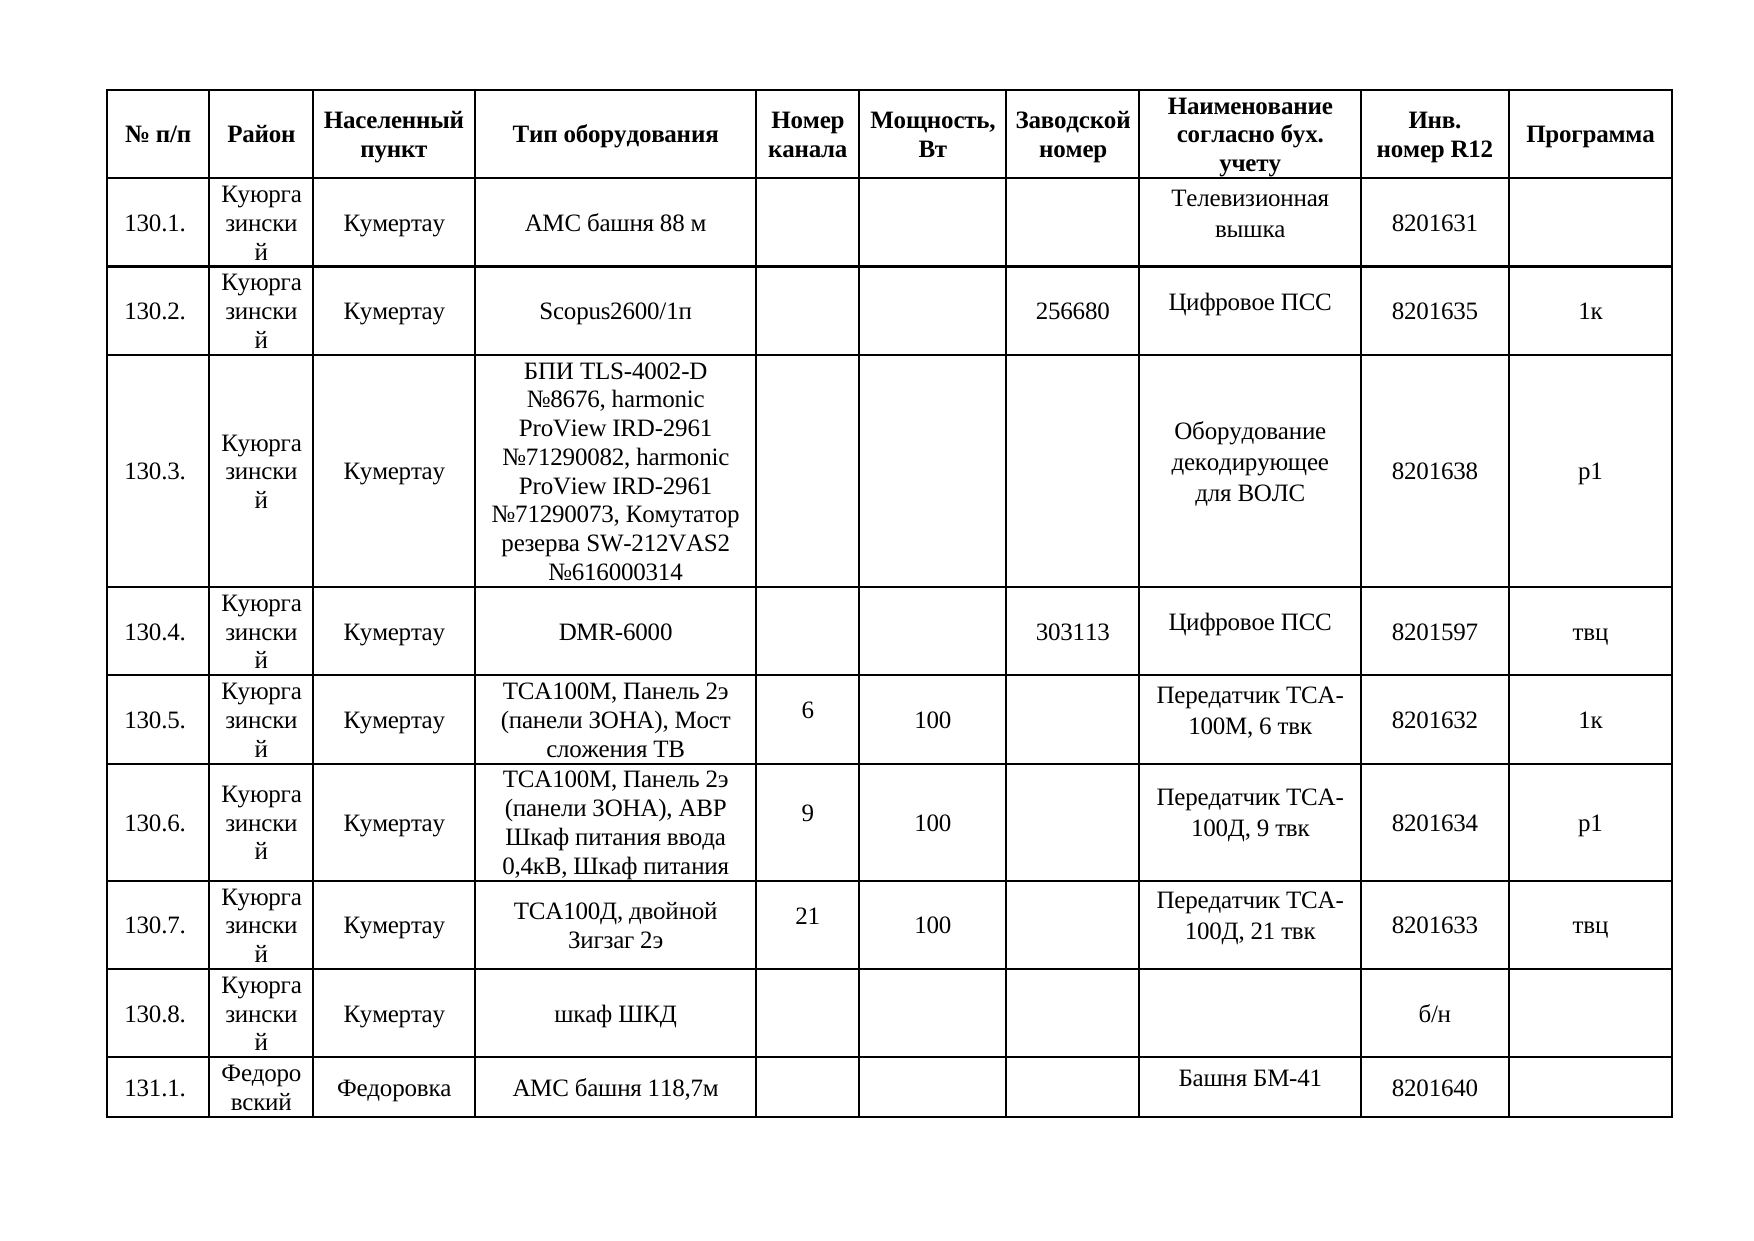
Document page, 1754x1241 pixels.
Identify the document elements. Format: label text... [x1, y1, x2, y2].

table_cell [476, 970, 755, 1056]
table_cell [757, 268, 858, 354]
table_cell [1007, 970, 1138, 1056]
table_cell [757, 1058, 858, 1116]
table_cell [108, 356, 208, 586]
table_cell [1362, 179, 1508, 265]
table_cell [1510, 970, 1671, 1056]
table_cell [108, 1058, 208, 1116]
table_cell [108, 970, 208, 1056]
table_header Населенный пункт [314, 91, 474, 177]
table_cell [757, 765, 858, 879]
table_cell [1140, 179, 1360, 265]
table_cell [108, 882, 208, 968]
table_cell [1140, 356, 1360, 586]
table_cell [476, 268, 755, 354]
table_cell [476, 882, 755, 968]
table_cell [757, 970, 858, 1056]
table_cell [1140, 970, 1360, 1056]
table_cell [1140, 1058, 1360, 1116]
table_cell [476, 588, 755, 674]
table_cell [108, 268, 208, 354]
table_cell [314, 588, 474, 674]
table_header Номер канала [757, 91, 858, 177]
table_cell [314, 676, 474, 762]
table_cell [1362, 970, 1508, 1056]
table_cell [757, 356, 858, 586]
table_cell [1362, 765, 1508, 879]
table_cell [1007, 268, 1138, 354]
table_header Наименование согласно бух. учету [1140, 91, 1360, 177]
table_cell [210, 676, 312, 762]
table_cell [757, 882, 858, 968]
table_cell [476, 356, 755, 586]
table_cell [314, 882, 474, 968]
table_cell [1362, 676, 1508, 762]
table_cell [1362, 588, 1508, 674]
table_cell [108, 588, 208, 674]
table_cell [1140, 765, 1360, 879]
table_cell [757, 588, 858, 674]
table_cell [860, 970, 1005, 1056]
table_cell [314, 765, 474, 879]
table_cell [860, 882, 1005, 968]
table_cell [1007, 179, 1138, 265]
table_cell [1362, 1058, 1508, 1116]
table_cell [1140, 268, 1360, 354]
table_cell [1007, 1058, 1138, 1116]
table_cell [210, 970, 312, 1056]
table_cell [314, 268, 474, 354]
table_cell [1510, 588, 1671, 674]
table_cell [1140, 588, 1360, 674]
table_header Тип оборудования [476, 91, 755, 177]
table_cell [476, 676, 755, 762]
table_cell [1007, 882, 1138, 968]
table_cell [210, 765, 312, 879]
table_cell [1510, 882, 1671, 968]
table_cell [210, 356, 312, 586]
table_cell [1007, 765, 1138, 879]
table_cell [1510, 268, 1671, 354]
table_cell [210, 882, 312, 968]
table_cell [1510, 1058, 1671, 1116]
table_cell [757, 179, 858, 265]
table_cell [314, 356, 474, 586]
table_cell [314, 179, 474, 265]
table_header Мощность, Вт [860, 91, 1005, 177]
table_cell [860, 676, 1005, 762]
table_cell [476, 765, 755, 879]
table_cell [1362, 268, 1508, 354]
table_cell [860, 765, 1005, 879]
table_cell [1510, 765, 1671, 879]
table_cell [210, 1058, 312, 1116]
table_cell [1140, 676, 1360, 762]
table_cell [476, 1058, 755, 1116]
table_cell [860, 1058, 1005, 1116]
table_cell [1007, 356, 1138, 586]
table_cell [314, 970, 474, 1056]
table_header Программа [1510, 91, 1671, 177]
table_header № п/п [108, 91, 208, 177]
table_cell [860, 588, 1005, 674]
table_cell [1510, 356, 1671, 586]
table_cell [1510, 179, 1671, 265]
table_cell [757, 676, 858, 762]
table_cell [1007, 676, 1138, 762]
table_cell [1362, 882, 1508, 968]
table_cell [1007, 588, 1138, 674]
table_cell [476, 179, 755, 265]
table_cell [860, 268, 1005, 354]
table_header Инв. номер R12 [1362, 91, 1508, 177]
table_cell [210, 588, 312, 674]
table_header Заводской номер [1007, 91, 1138, 177]
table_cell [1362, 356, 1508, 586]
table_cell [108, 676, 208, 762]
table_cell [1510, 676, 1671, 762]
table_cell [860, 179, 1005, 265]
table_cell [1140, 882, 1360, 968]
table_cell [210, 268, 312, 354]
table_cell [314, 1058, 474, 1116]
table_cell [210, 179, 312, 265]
table_header Район [210, 91, 312, 177]
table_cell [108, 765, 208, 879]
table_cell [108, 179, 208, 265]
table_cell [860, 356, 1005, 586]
